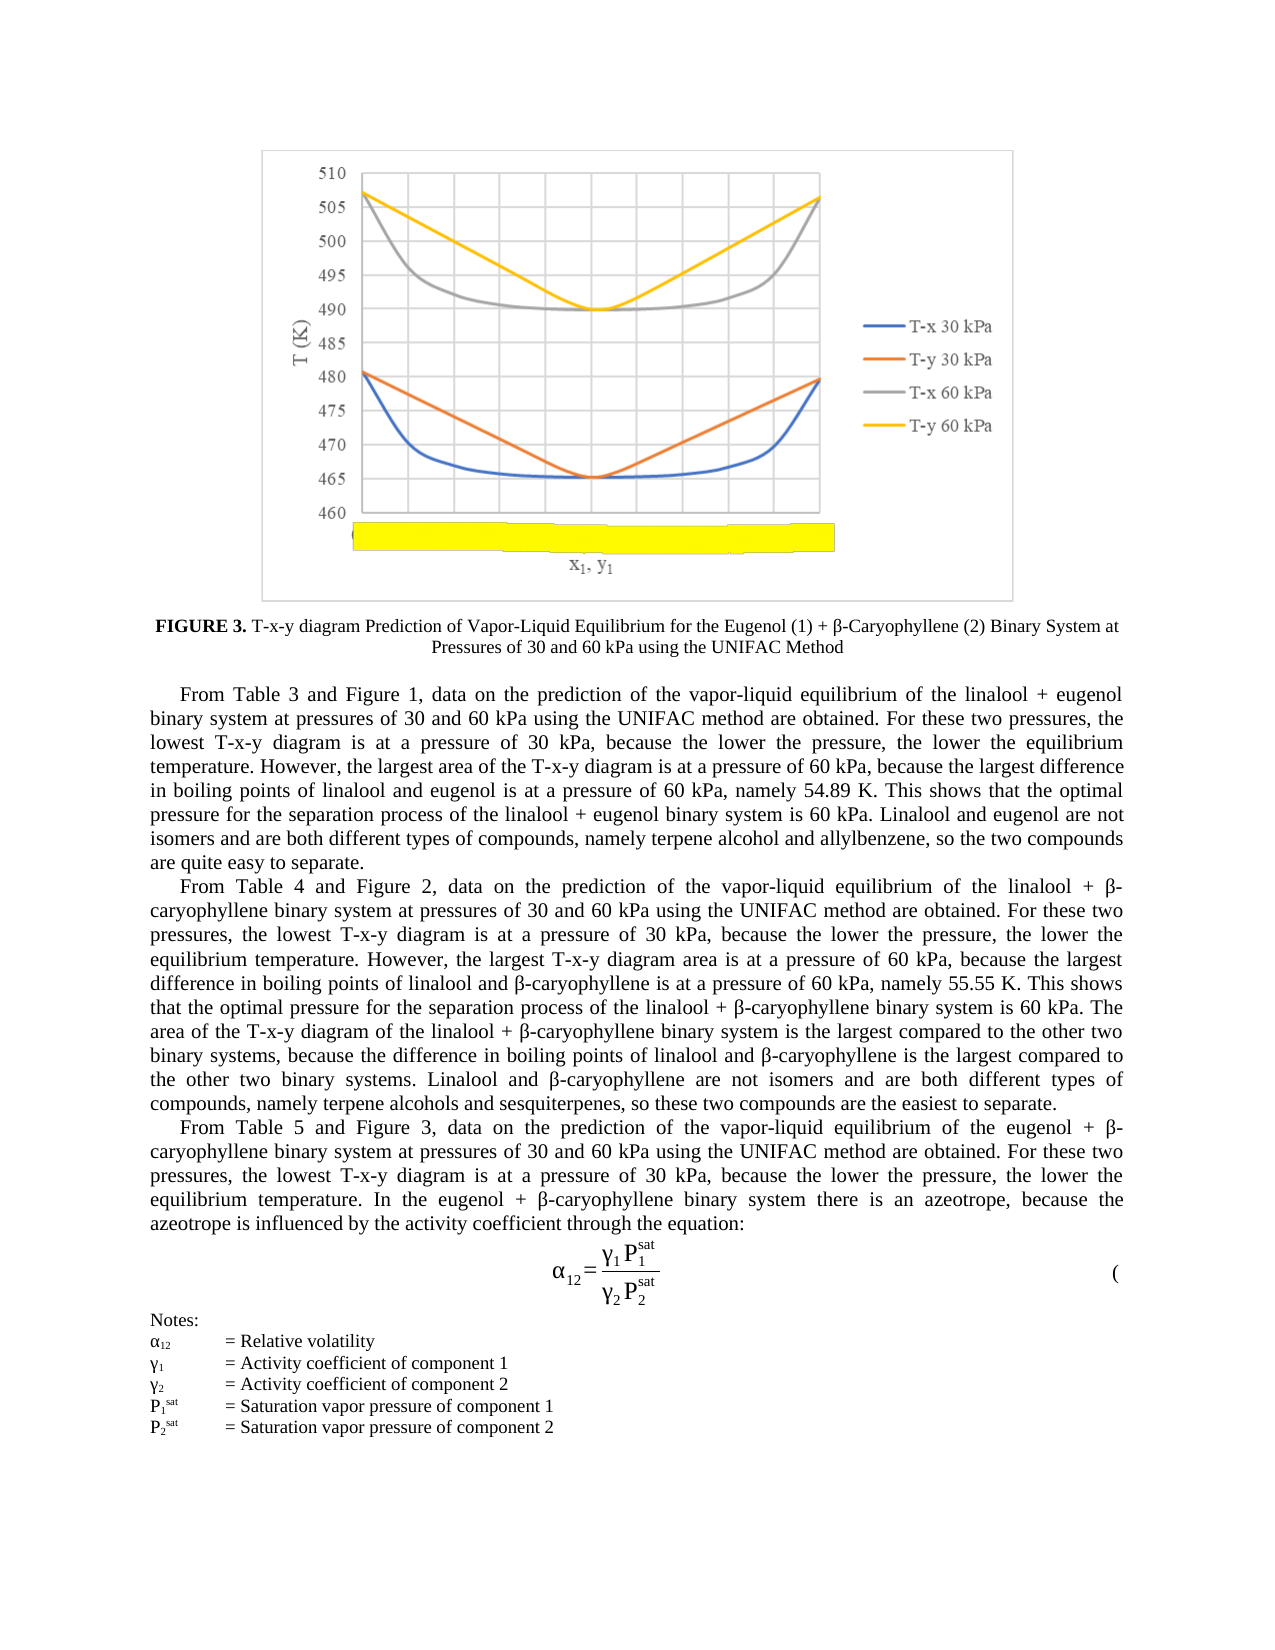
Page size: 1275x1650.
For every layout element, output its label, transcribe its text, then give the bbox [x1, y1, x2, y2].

picture [261, 150, 1014, 602]
text α12 = Relative volatility [150, 1330, 1125, 1352]
text Figure 3. T-x-y diagram Prediction of Vapor-Liquid Equilibrium for the Eugenol (1) + β-Caryophyllene (2) Binary System at Pressures of 30 and 60 kPa using the UNIFAC Method [150, 614, 1125, 658]
text ( [150, 1235, 1125, 1309]
text From Table 5 and Figure 3, data on the prediction of the vapor-liquid equilibrium of the eugenol + β-caryophyllene binary system at pressures of 30 and 60 kPa using the UNIFAC method are obtained. For these two pressures, the lowest T-x-y diagram is at a pressure of 30 kPa, because the lower the pressure, the lower the equilibrium temperature. In the eugenol + β-caryophyllene binary system there is an azeotrope, because the azeotrope is influenced by the activity coefficient through the equation: [150, 1115, 1125, 1235]
text Notes: [150, 1309, 1125, 1330]
text P2sat = Saturation vapor pressure of component 2 [150, 1416, 1125, 1438]
text P1sat = Saturation vapor pressure of component 1 [150, 1395, 1125, 1416]
text From Table 4 and Figure 2, data on the prediction of the vapor-liquid equilibrium of the linalool + β-caryophyllene binary system at pressures of 30 and 60 kPa using the UNIFAC method are obtained. For these two pressures, the lowest T-x-y diagram is at a pressure of 30 kPa, because the lower the pressure, the lower the equilibrium temperature. However, the largest T-x-y diagram area is at a pressure of 60 kPa, because the largest difference in boiling points of linalool and β-caryophyllene is at a pressure of 60 kPa, namely 55.55 K. This shows that the optimal pressure for the separation process of the linalool + β-caryophyllene binary system is 60 kPa. The area of the T-x-y diagram of the linalool + β-caryophyllene binary system is the largest compared to the other two binary systems, because the difference in boiling points of linalool and β-caryophyllene is the largest compared to the other two binary systems. Linalool and β-caryophyllene are not isomers and are both different types of compounds, namely terpene alcohols and sesquiterpenes, so these two compounds are the easiest to separate. [150, 874, 1125, 1115]
text γ2 = Activity coefficient of component 2 [150, 1373, 1125, 1395]
text γ1 = Activity coefficient of component 1 [150, 1352, 1125, 1373]
text From Table 3 and Figure 1, data on the prediction of the vapor-liquid equilibrium of the linalool + eugenol binary system at pressures of 30 and 60 kPa using the UNIFAC method are obtained. For these two pressures, the lowest T-x-y diagram is at a pressure of 30 kPa, because the lower the pressure, the lower the equilibrium temperature. However, the largest area of the T-x-y diagram is at a pressure of 60 kPa, because the largest difference in boiling points of linalool and eugenol is at a pressure of 60 kPa, namely 54.89 K. This shows that the optimal pressure for the separation process of the linalool + eugenol binary system is 60 kPa. Linalool and eugenol are not isomers and are both different types of compounds, namely terpene alcohol and allylbenzene, so the two compounds are quite easy to separate. [150, 682, 1125, 874]
